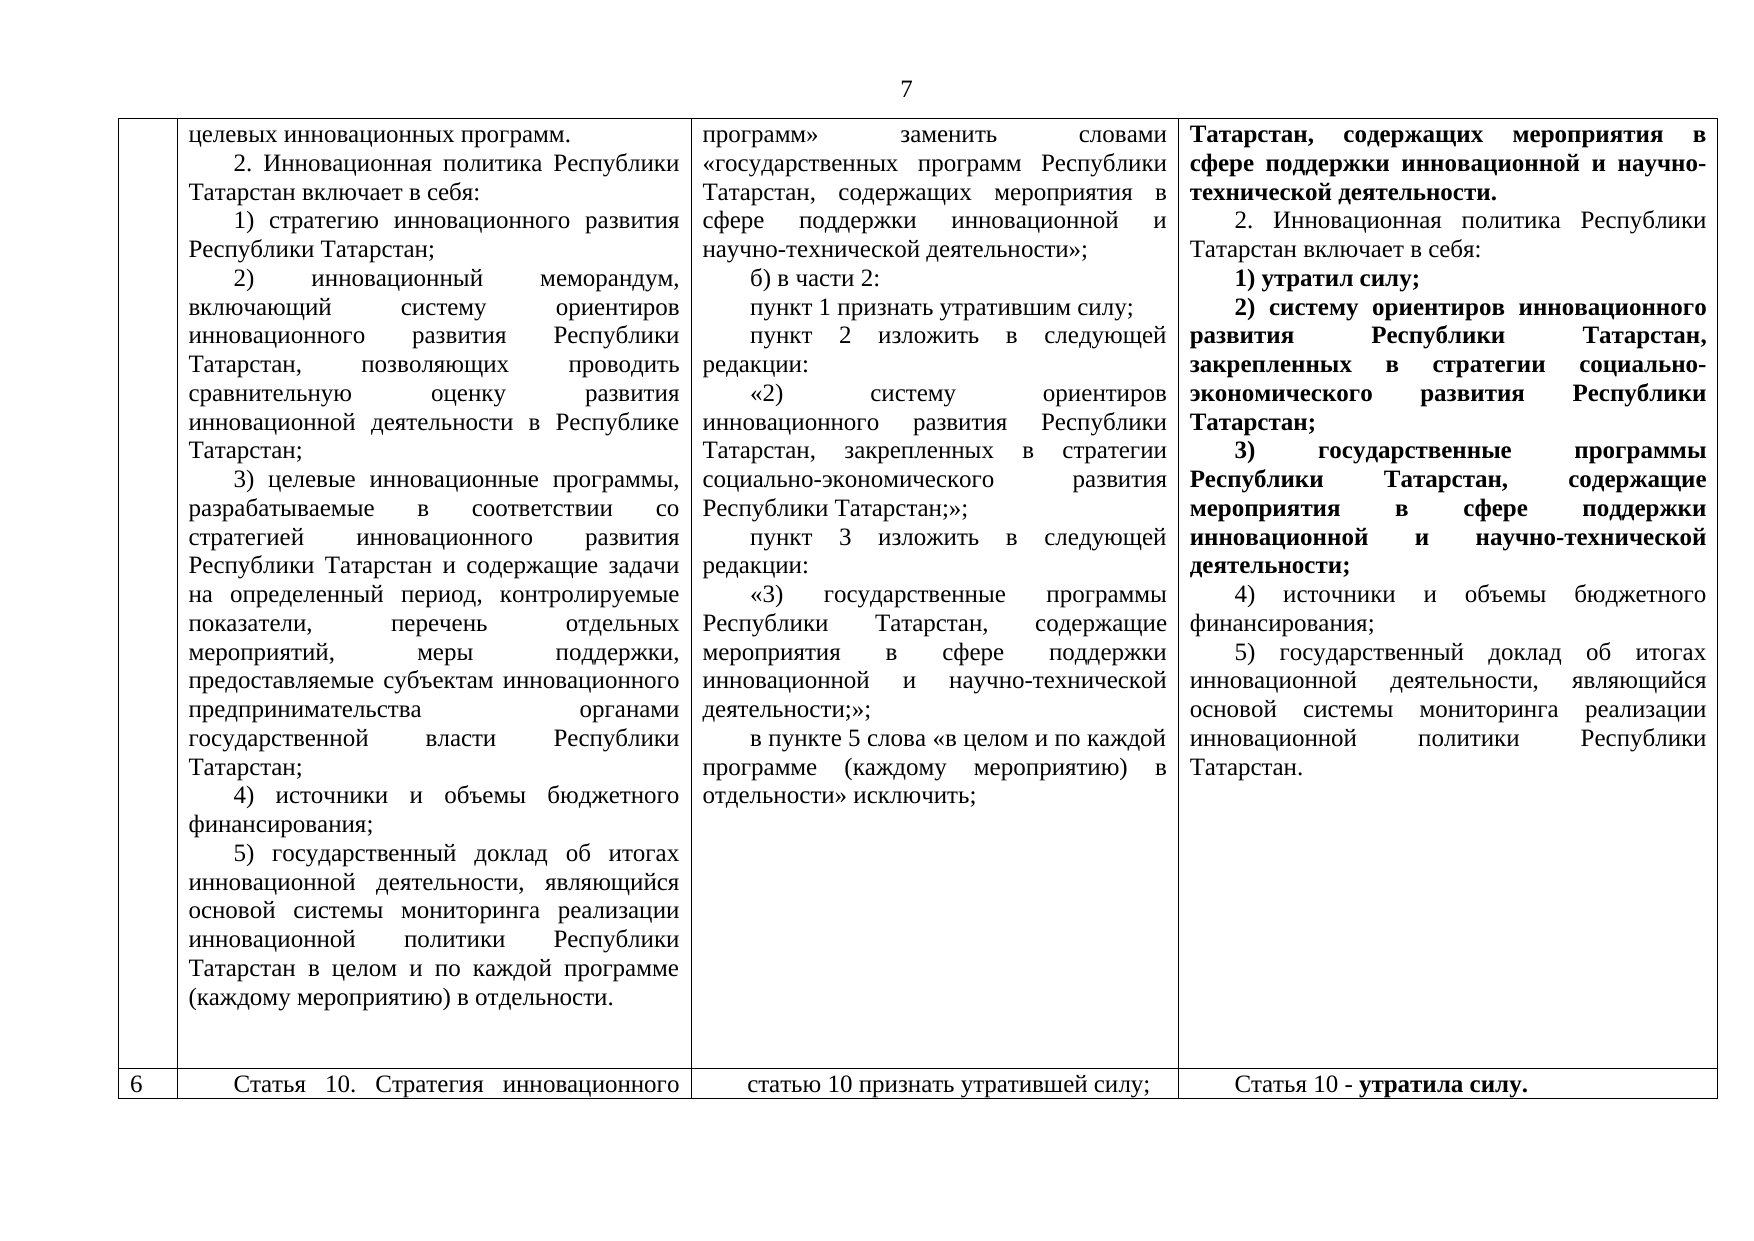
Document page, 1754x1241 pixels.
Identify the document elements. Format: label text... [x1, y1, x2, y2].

table_cell 6 [119, 1069, 177, 1098]
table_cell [692, 1069, 1178, 1098]
table_cell 5 [119, 119, 177, 1068]
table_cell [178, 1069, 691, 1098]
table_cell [692, 119, 1178, 1068]
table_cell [1179, 1069, 1717, 1098]
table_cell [178, 119, 691, 1068]
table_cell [1179, 119, 1717, 1068]
